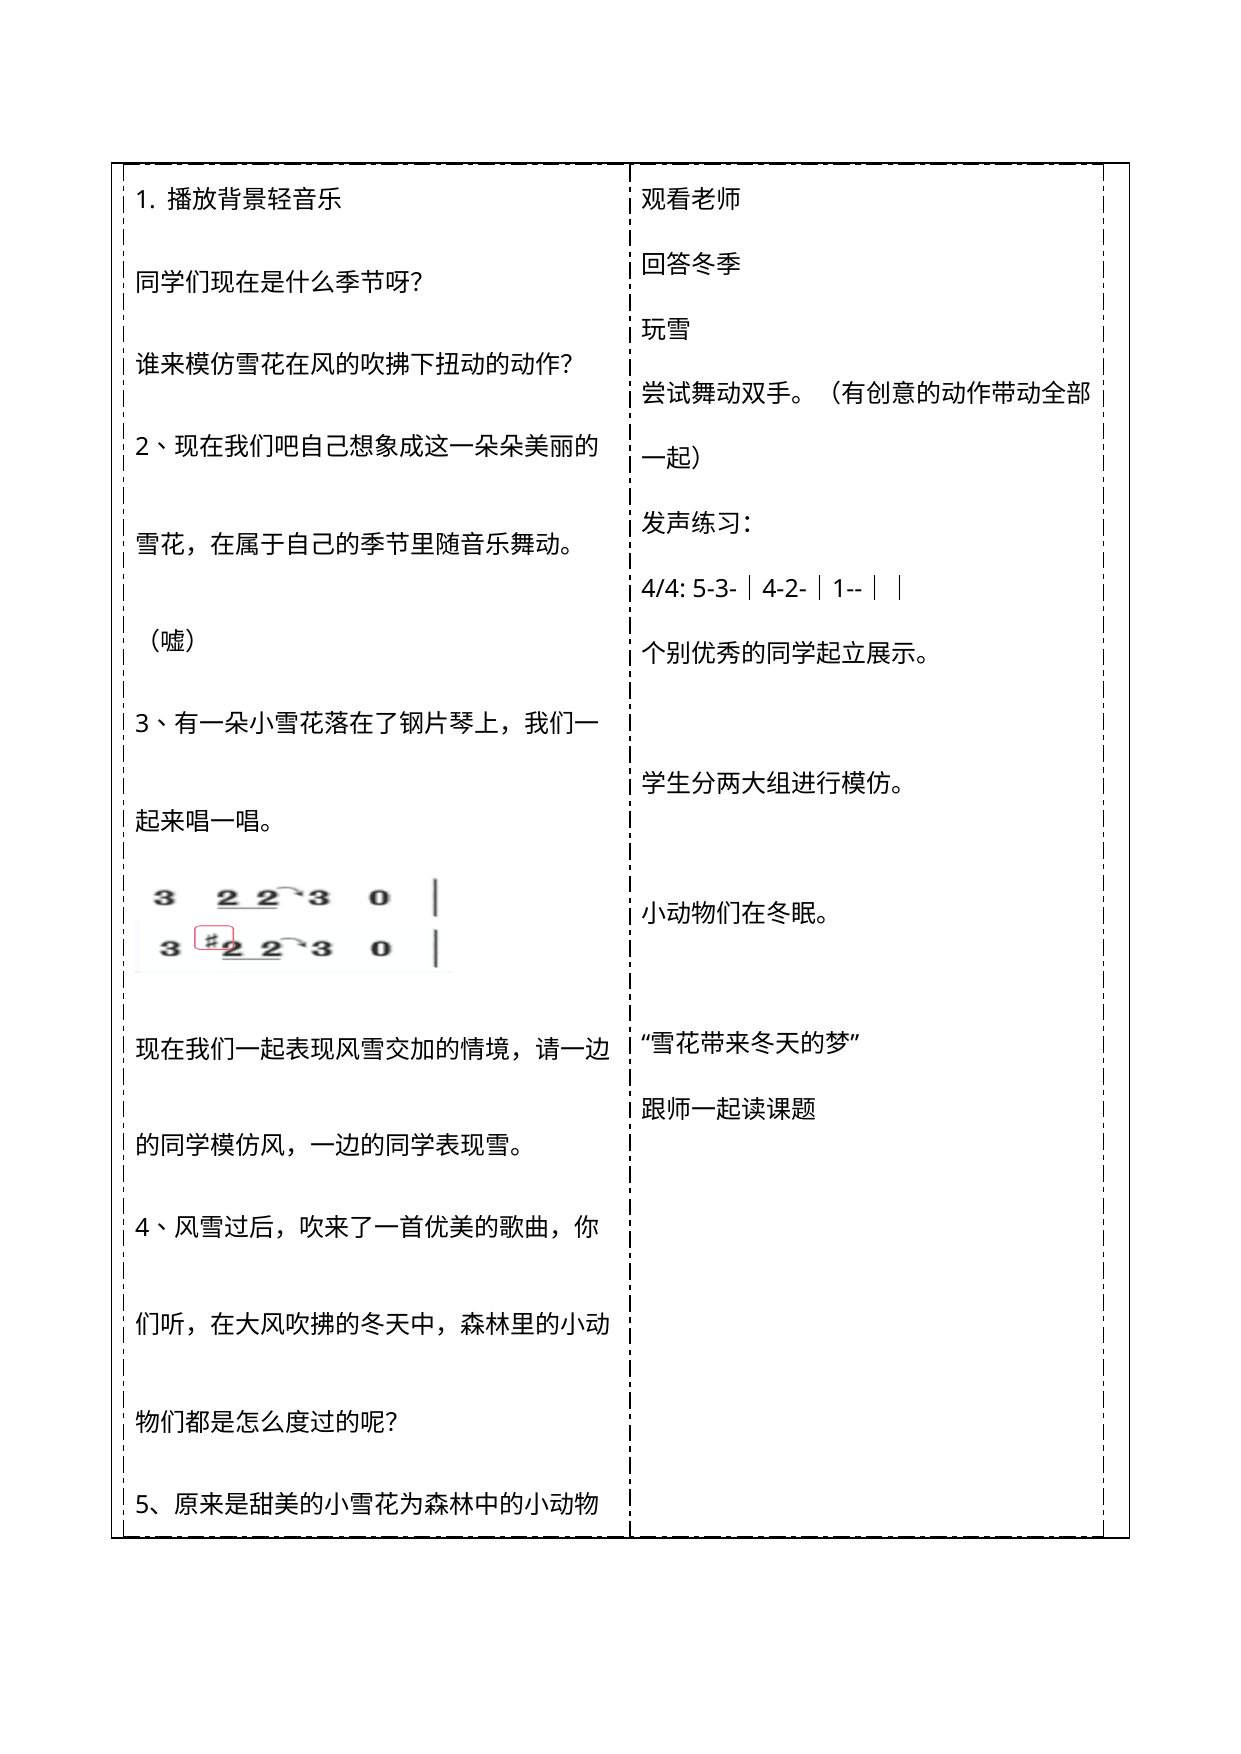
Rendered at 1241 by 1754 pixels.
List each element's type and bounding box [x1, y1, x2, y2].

picture [134, 869, 453, 973]
table_cell [112, 164, 1129, 1537]
